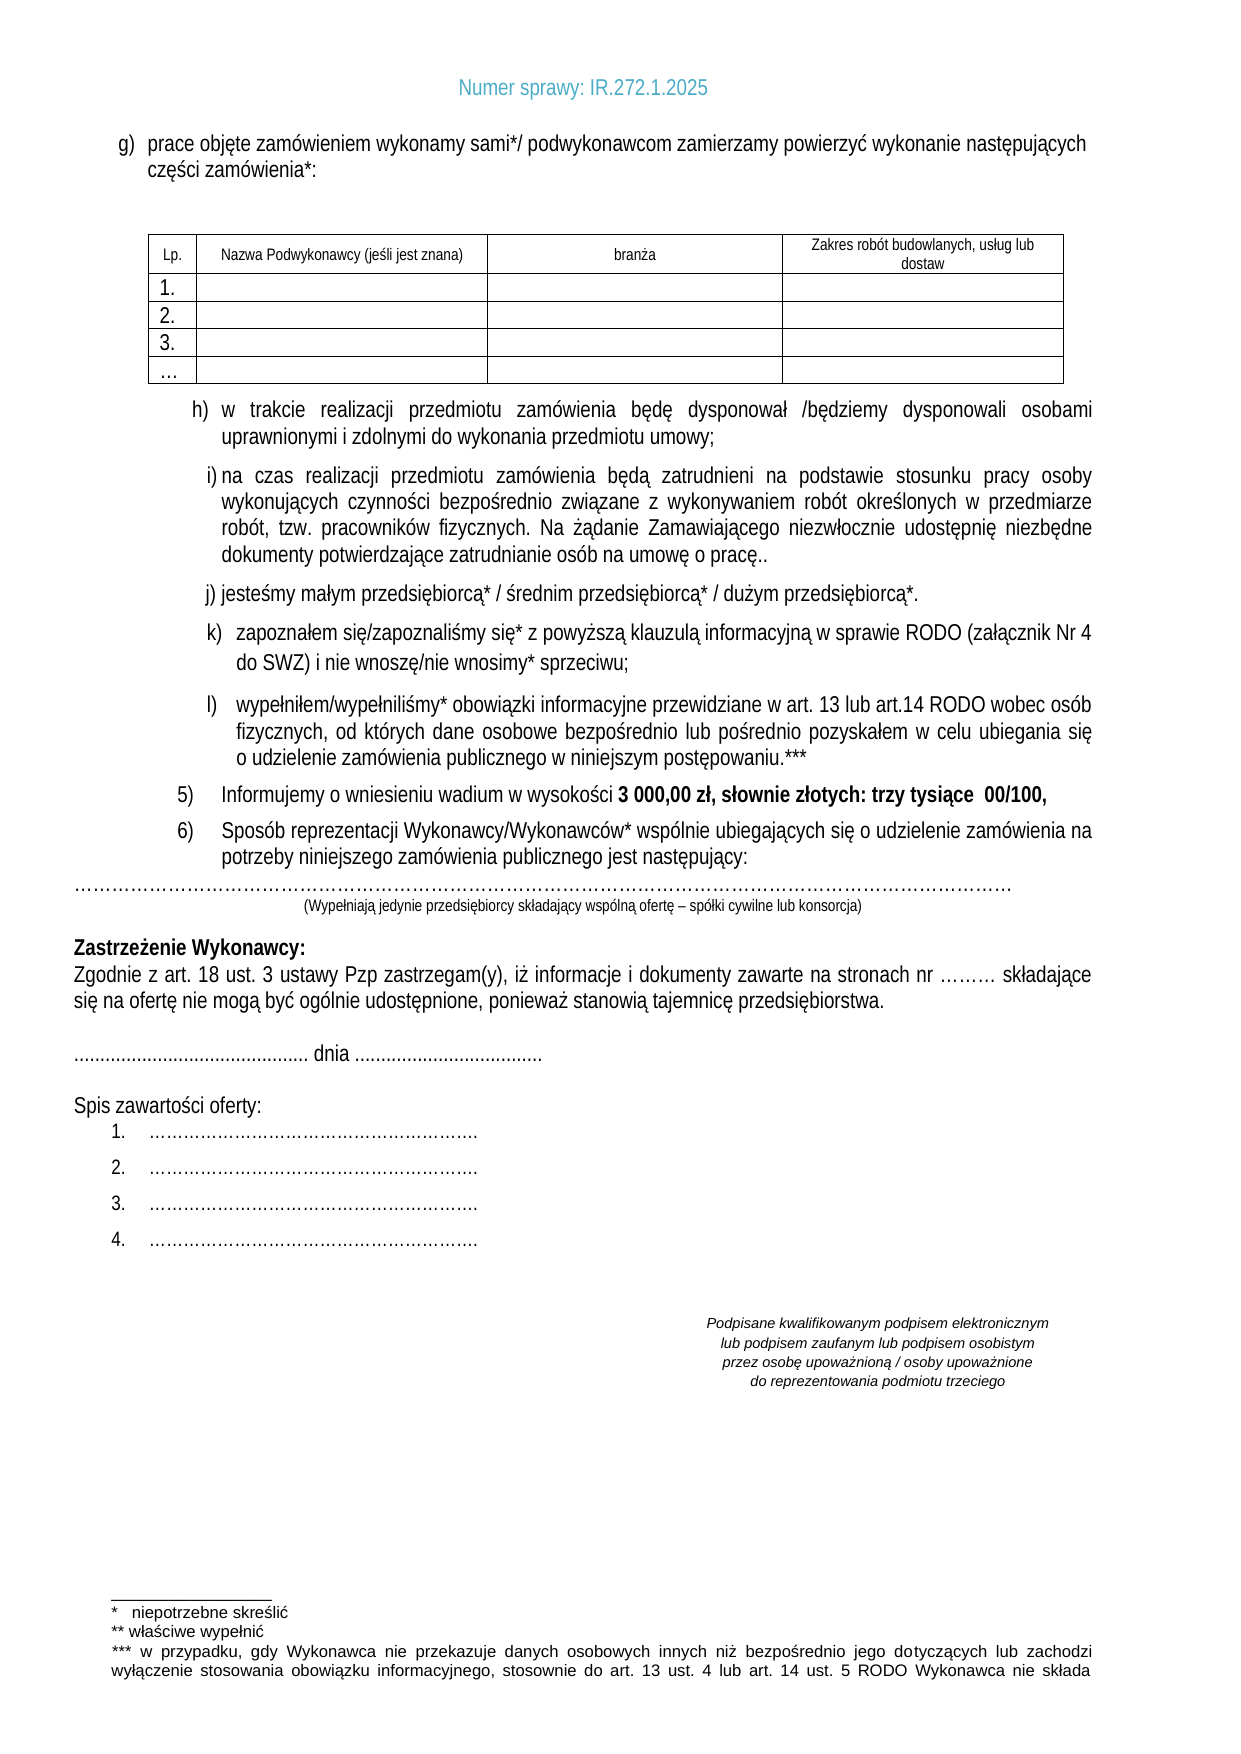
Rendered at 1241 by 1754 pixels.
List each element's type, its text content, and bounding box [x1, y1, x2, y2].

list …………………………………………………. [111, 1119, 1092, 1143]
table_cell 3. [149, 329, 196, 356]
table_cell [488, 302, 782, 328]
table_cell [783, 329, 1063, 356]
text ______________ [111, 1577, 1092, 1603]
table_cell [488, 329, 782, 356]
table_cell [197, 357, 487, 383]
text * niepotrzebne skreślić [111, 1603, 1092, 1622]
table_cell [197, 329, 487, 356]
table_cell 1. [149, 274, 196, 301]
text ** właściwe wypełnić [111, 1622, 1092, 1641]
table_cell [488, 274, 782, 301]
table_cell [783, 357, 1063, 383]
list …………………………………………………. [111, 1226, 1092, 1250]
table_header Lp. [149, 235, 196, 273]
list Sposób reprezentacji Wykonawcy/Wykonawców* wspólnie ubiegających się o udzielenie zamówienia na potrzeby niniejszego zamówienia publicznego jest następujący: [177, 817, 1092, 869]
text Podpisane kwalifikowanym podpisem elektronicznym [664, 1315, 1092, 1332]
list jesteśmy małym przedsiębiorcą* / średnim przedsiębiorcą* / dużym przedsiębiorcą*. [147, 579, 1092, 606]
text Spis zawartości oferty: [74, 1092, 1092, 1119]
table_cell [783, 302, 1063, 328]
list …………………………………………………. [111, 1191, 1092, 1214]
text Zgodnie z art. 18 ust. 3 ustawy Pzp zastrzegam(y), iż informacje i dokumenty zawarte na stronach nr ……… składające się na ofertę nie mogą być ogólnie udostępnione, ponieważ stanowią tajemnicę przedsiębiorstwa. [74, 961, 1092, 1013]
table_cell [488, 357, 782, 383]
table_header Zakres robót budowlanych, usług lub dostaw [783, 235, 1063, 273]
text ............................................. dnia .................................... [74, 1039, 1092, 1066]
list zapoznałem się/zapoznaliśmy się* z powyższą klauzulą informacyjną w sprawie RODO (załącznik Nr 4 do SWZ) i nie wnoszę/nie wnosimy* sprzeciwu; [207, 618, 1092, 675]
table_cell [197, 302, 487, 328]
table_cell … [149, 357, 196, 383]
table_cell [197, 274, 487, 301]
text …………………………………………………………………………………………………………………………………… [74, 869, 1092, 896]
list prace objęte zamówieniem wykonamy sami*/ podwykonawcom zamierzamy powierzyć wykonanie następujących części zamówienia*: [118, 130, 1092, 183]
table_cell 2. [149, 302, 196, 328]
list w trakcie realizacji przedmiotu zamówienia będę dysponował /będziemy dysponowali osobami uprawnionymi i zdolnymi do wykonania przedmiotu umowy; [192, 396, 1093, 449]
table_header branża [488, 235, 782, 273]
text Zastrzeżenie Wykonawcy: [74, 934, 1092, 961]
list na czas realizacji przedmiotu zamówienia będą zatrudnieni na podstawie stosunku pracy osoby wykonujących czynności bezpośrednio związane z wykonywaniem robót określonych w przedmiarze robót, tzw. pracowników fizycznych. Na żądanie Zamawiającego niezwłocznie udostępnię niezbędne dokumenty potwierdzające zatrudnianie osób na umowę o pracę.. [207, 462, 1093, 567]
list Informujemy o wniesieniu wadium w wysokości 3 000,00 zł, słownie złotych: trzy tysiące 00/100, [103, 781, 1092, 807]
list wypełniłem/wypełniliśmy* obowiązki informacyjne przewidziane w art. 13 lub art.14 RODO wobec osób fizycznych, od których dane osobowe bezpośrednio lub pośrednio pozyskałem w celu ubiegania się o udzielenie zamówienia publicznego w niniejszym postępowaniu.*** [207, 691, 1092, 770]
text (Wypełniają jedynie przedsiębiorcy składający wspólną ofertę – spółki cywilne lub konsorcja) [74, 896, 1092, 915]
text lub podpisem zaufanym lub podpisem osobistym przez osobę upoważnioną / osoby upoważnione do reprezentowania podmiotu trzeciego [664, 1334, 1092, 1390]
list …………………………………………………. [111, 1154, 1092, 1178]
table_cell [783, 274, 1063, 301]
table_header Nazwa Podwykonawcy (jeśli jest znana) [197, 235, 487, 273]
